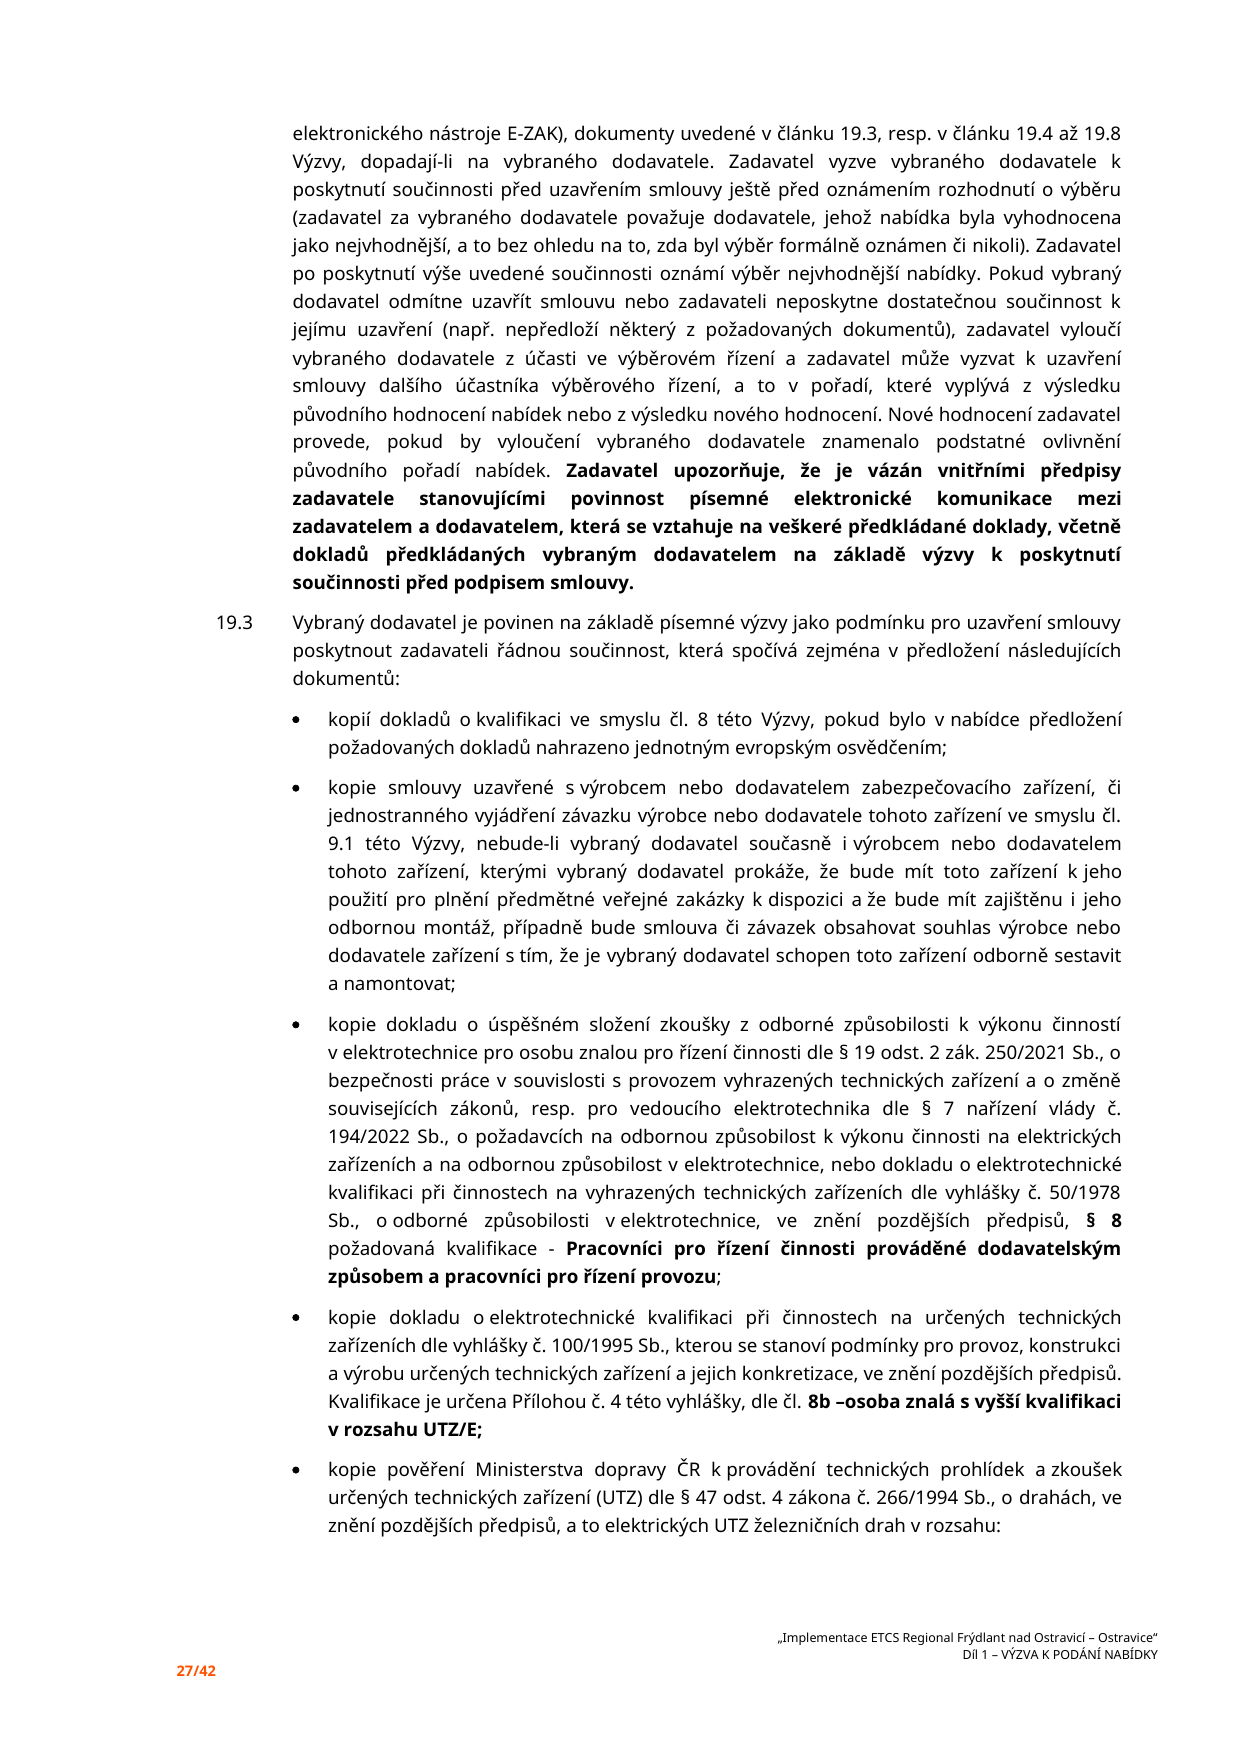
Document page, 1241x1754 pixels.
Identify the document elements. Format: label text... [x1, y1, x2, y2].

text Vybraný dodavatel je povinen na základě písemné výzvy jako podmínku pro uzavření smlouvy poskytnout zadavateli řádnou součinnost, která spočívá zejména v předložení následujících dokumentů: [216, 609, 1122, 691]
text kopií dokladů o kvalifikaci ve smyslu čl. 8 této Výzvy, pokud bylo v nabídce předložení požadovaných dokladů nahrazeno jednotným evropským osvědčením; [292, 706, 1122, 759]
text kopie smlouvy uzavřené s výrobcem nebo dodavatelem zabezpečovacího zařízení, či jednostranného vyjádření závazku výrobce nebo dodavatele tohoto zařízení ve smyslu čl. 9.1 této Výzvy, nebude-li vybraný dodavatel současně i výrobcem nebo dodavatelem tohoto zařízení, kterými vybraný dodavatel prokáže, že bude mít toto zařízení k jeho použití pro plnění předmětné veřejné zakázky k dispozici a že bude mít zajištěnu i jeho odbornou montáž, případně bude smlouva či závazek obsahovat souhlas výrobce nebo dodavatele zařízení s tím, že je vybraný dodavatel schopen toto zařízení odborně sestavit a namontovat; [292, 774, 1122, 996]
text kopie dokladu o úspěšném složení zkoušky z odborné způsobilosti k výkonu činností v elektrotechnice pro osobu znalou pro řízení činnosti dle § 19 odst. 2 zák. 250/2021 Sb., o bezpečnosti práce v souvislosti s provozem vyhrazených technických zařízení a o změně souvisejících zákonů, resp. pro vedoucího elektrotechnika dle § 7 nařízení vlády č. 194/2022 Sb., o požadavcích na odbornou způsobilost k výkonu činnosti na elektrických zařízeních a na odbornou způsobilost v elektrotechnice, nebo dokladu o elektrotechnické kvalifikaci při činnostech na vyhrazených technických zařízeních dle vyhlášky č. 50/1978 Sb., o odborné způsobilosti v elektrotechnice, ve znění pozdějších předpisů, § 8 požadovaná kvalifikace - Pracovníci pro řízení činnosti prováděné dodavatelským způsobem a pracovníci pro řízení provozu; [292, 1011, 1122, 1289]
text kopie pověření Ministerstva dopravy ČR k provádění technických prohlídek a zkoušek určených technických zařízení (UTZ) dle § 47 odst. 4 zákona č. 266/1994 Sb., o drahách, ve znění pozdějších předpisů, a to elektrických UTZ železničních drah v rozsahu: [292, 1457, 1122, 1538]
text kopie dokladu o elektrotechnické kvalifikaci při činnostech na určených technických zařízeních dle vyhlášky č. 100/1995 Sb., kterou se stanoví podmínky pro provoz, konstrukci a výrobu určených technických zařízení a jejich konkretizace, ve znění pozdějších předpisů. Kvalifikace je určena Přílohou č. 4 této vyhlášky, dle čl. 8b –osoba znalá s vyšší kvalifikaci v rozsahu UTZ/E; [292, 1304, 1122, 1442]
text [216, 121, 1122, 594]
